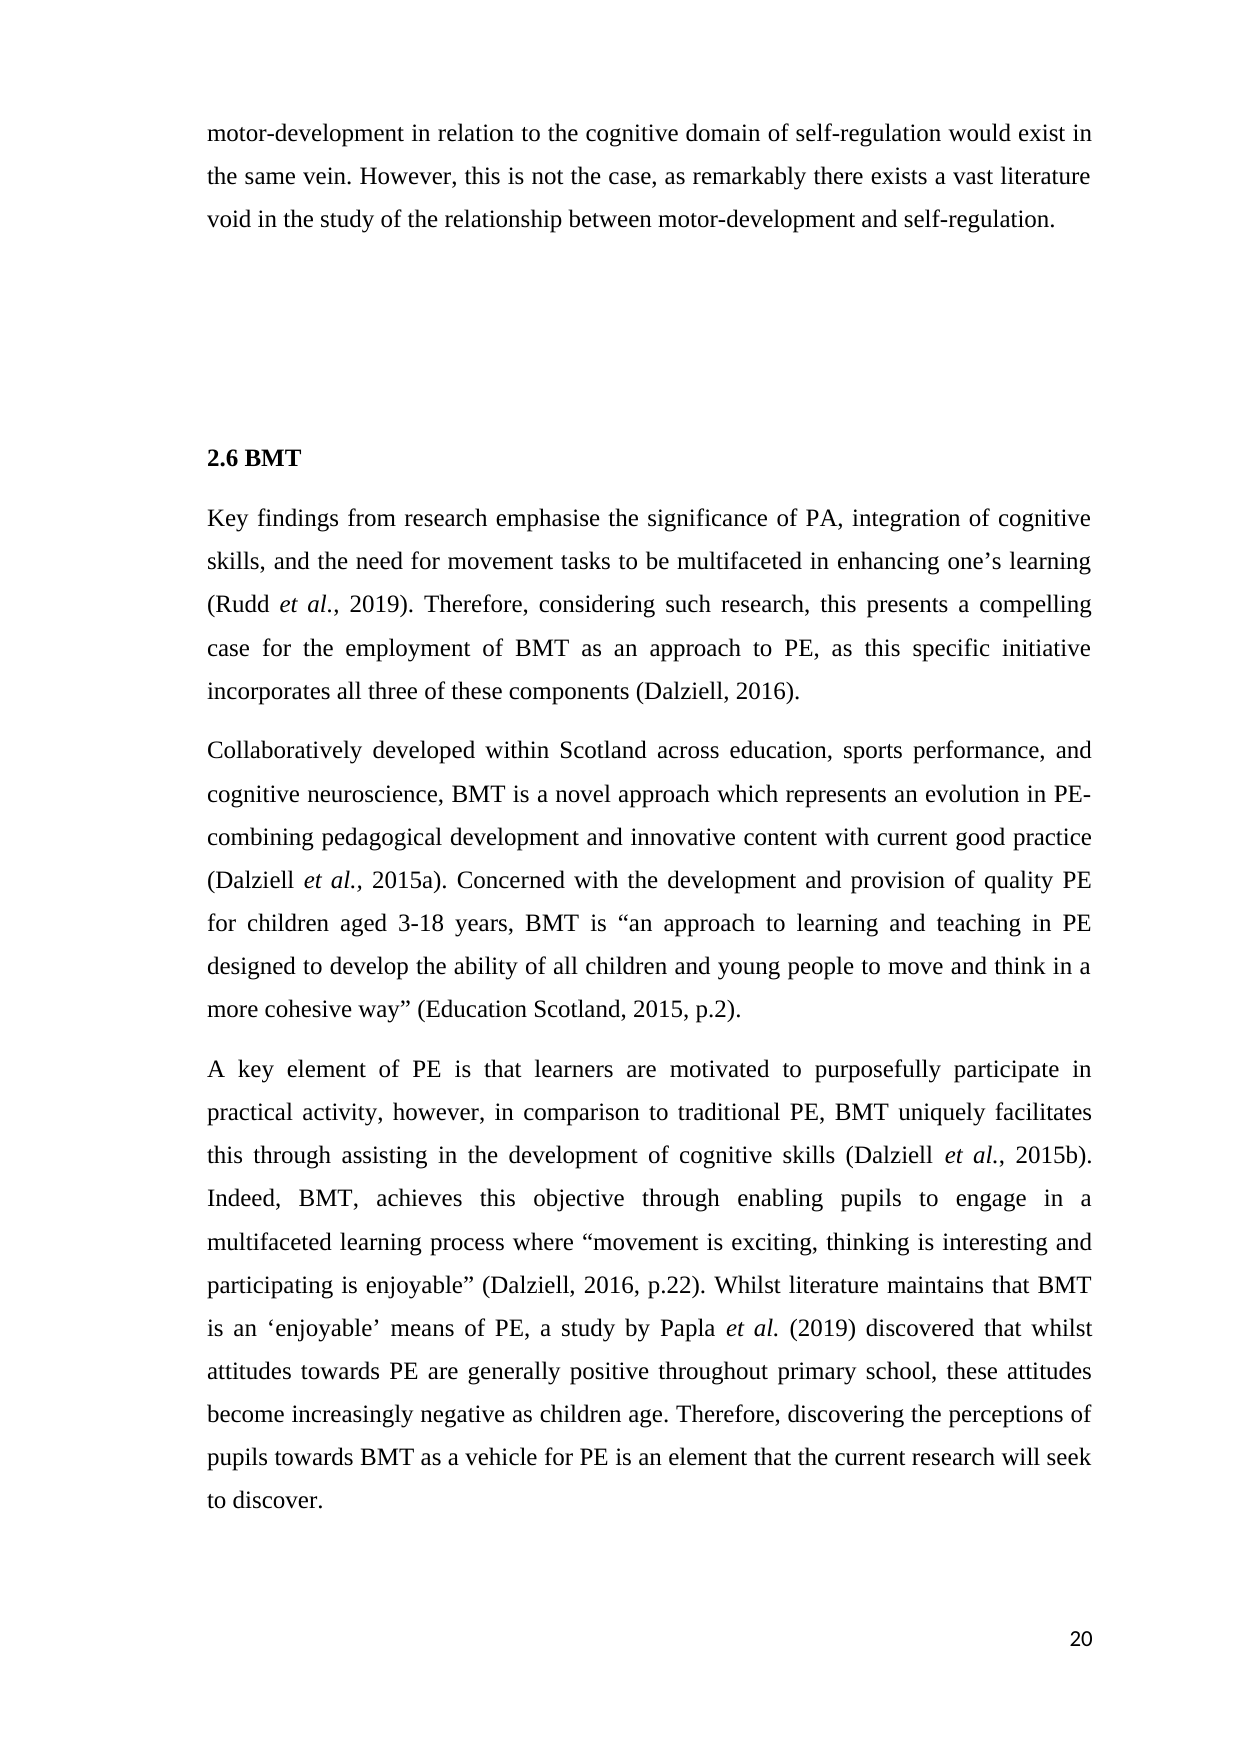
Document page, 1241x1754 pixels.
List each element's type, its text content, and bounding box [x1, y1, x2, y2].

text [207, 118, 1092, 233]
text Collaboratively developed within Scotland across education, sports performance, and cognitive neuroscience, BMT is a novel approach which represents an evolution in PE- combining pedagogical development and innovative content with current good practice (Dalziell et al., 2015a). Concerned with the development and provision of quality PE for children aged 3-18 years, BMT is “an approach to learning and teaching in PE designed to develop the ability of all children and young people to move and think in a more cohesive way” (Education Scotland, 2015, p.2). [207, 736, 1092, 1023]
text 2.6 BMT [207, 443, 1092, 472]
text A key element of PE is that learners are motivated to purposefully participate in practical activity, however, in comparison to traditional PE, BMT uniquely facilitates this through assisting in the development of cognitive skills (Dalziell et al., 2015b). Indeed, BMT, achieves this objective through enabling pupils to engage in a multifaceted learning process where “movement is exciting, thinking is interesting and participating is enjoyable” (Dalziell, 2016, p.22). Whilst literature maintains that BMT is an ‘enjoyable’ means of PE, a study by Papla et al. (2019) discovered that whilst attitudes towards PE are generally positive throughout primary school, these attitudes become increasingly negative as children age. Therefore, discovering the perceptions of pupils towards BMT as a vehicle for PE is an element that the current research will seek to discover. [207, 1054, 1092, 1514]
text Key findings from research emphasise the significance of PA, integration of cognitive skills, and the need for movement tasks to be multifaceted in enhancing one’s learning (Rudd et al., 2019). Therefore, considering such research, this presents a compelling case for the employment of BMT as an approach to PE, as this specific initiative incorporates all three of these components (Dalziell, 2016). [207, 503, 1092, 704]
